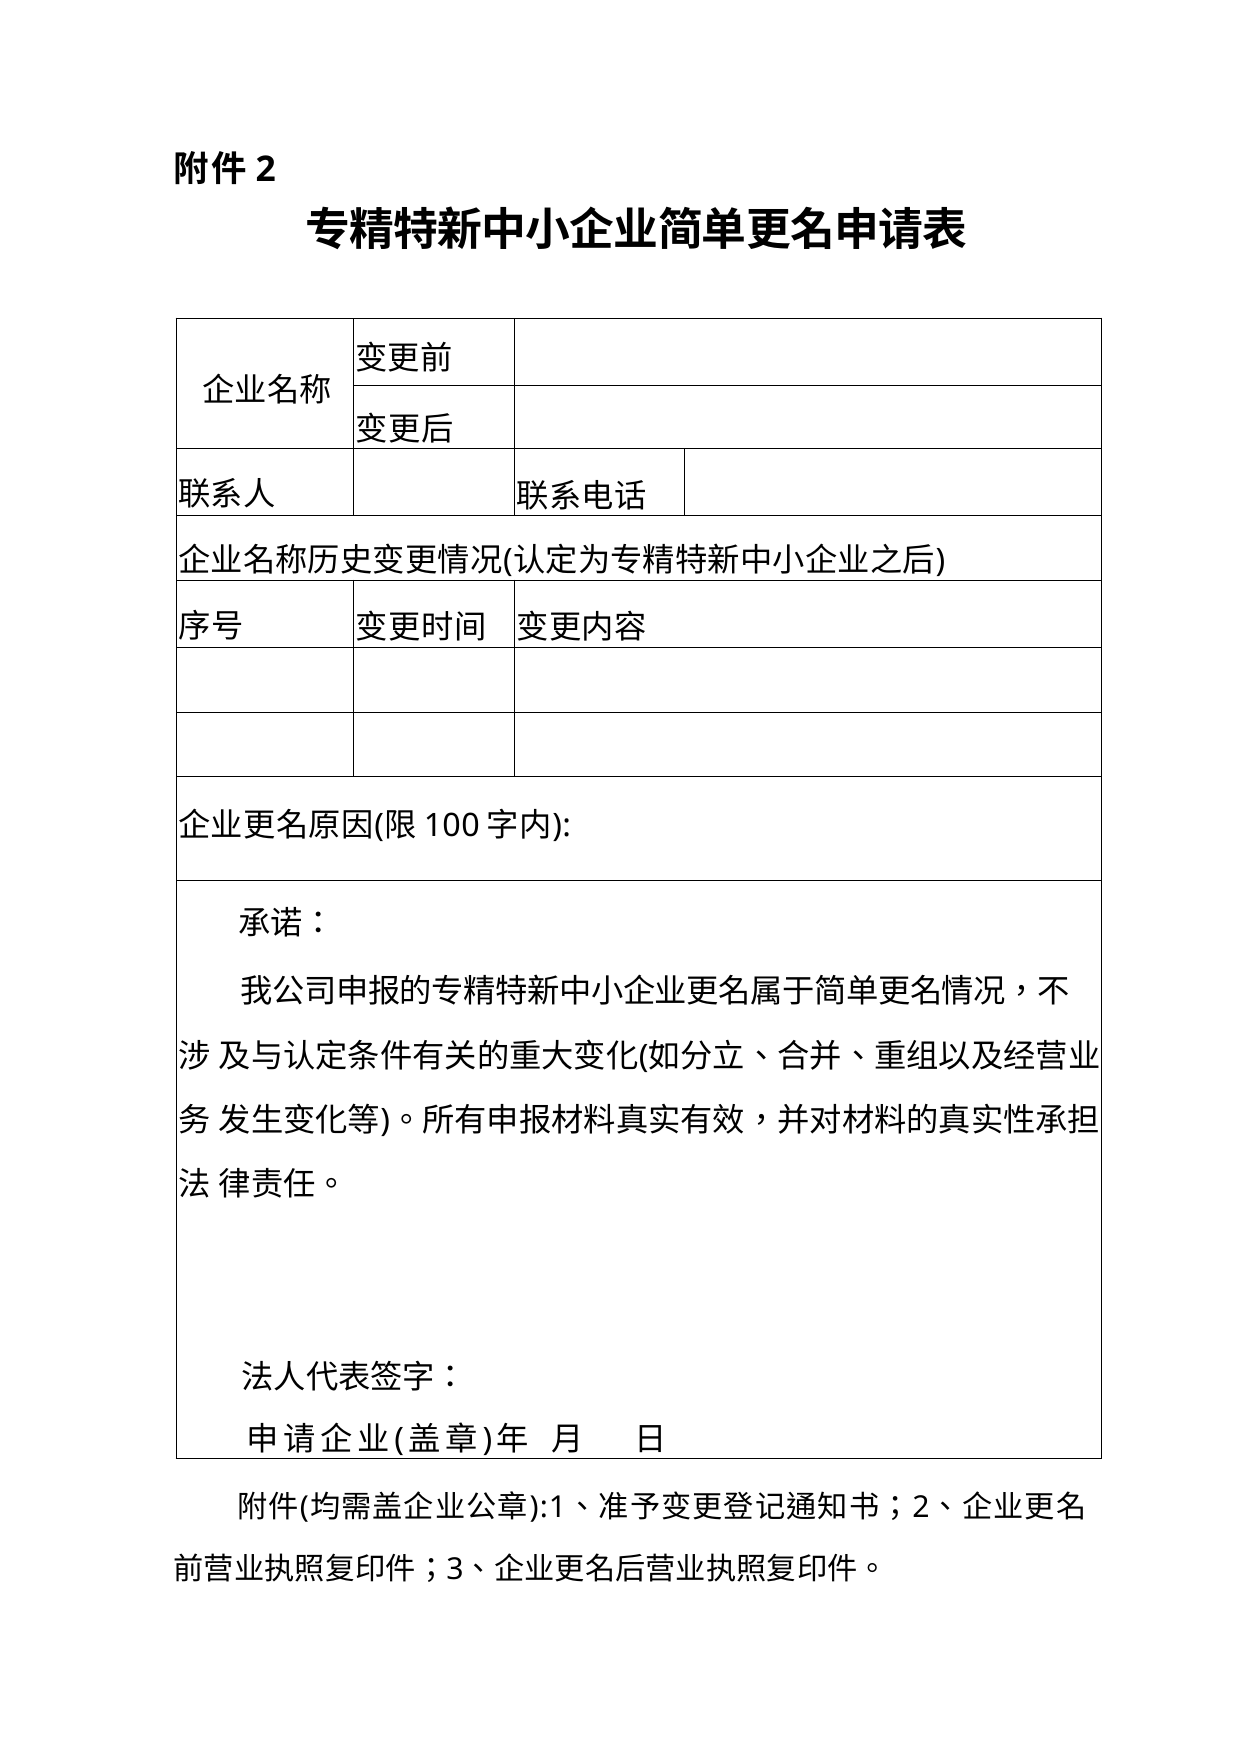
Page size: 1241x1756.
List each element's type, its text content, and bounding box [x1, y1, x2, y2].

table_cell [177, 713, 353, 776]
table_header 企业名称 [177, 319, 353, 448]
table_cell [515, 386, 1101, 448]
table_cell [354, 648, 514, 712]
table_cell 联系电话 [515, 449, 684, 515]
table_cell 变更后 [354, 386, 514, 448]
table_cell 企业更名原因(限100字内): [177, 777, 1101, 880]
table_cell 变更时间 [354, 581, 514, 647]
table_cell 企业名称历史变更情况(认定为专精特新中小企业之后) [177, 516, 1101, 579]
table_cell [685, 449, 1101, 515]
table_header 变更前 [354, 319, 514, 385]
table_cell [515, 713, 1101, 776]
table_header [515, 319, 1101, 385]
table_cell [515, 648, 1101, 712]
table_cell 承诺： 我公司申报的专精特新中小企业更名属于简单更名情况，不涉 及与认定条件有关的重大变化(如分立、合并、重组以及经营业务 发生变化等)。所有申报材料真实有效，并对材料的真实性承担法 律责任。 法人代表签字： 申请企业(盖章)年 月 日 [177, 881, 1101, 1458]
table_cell 变更内容 [515, 581, 1101, 647]
table_cell [354, 713, 514, 776]
table_cell 序号 [177, 581, 353, 647]
table_cell [354, 449, 514, 515]
table_cell [177, 648, 353, 712]
table_cell 联系人 [177, 449, 353, 515]
text 附件2 [173, 146, 1091, 191]
text 附件(均需盖企业公章):1、准予变更登记通知书；2、企业更名 前营业执照复印件；3、企业更名后营业执照复印件。 [173, 1485, 1091, 1588]
text 专精特新中小企业简单更名申请表 [305, 201, 1091, 256]
